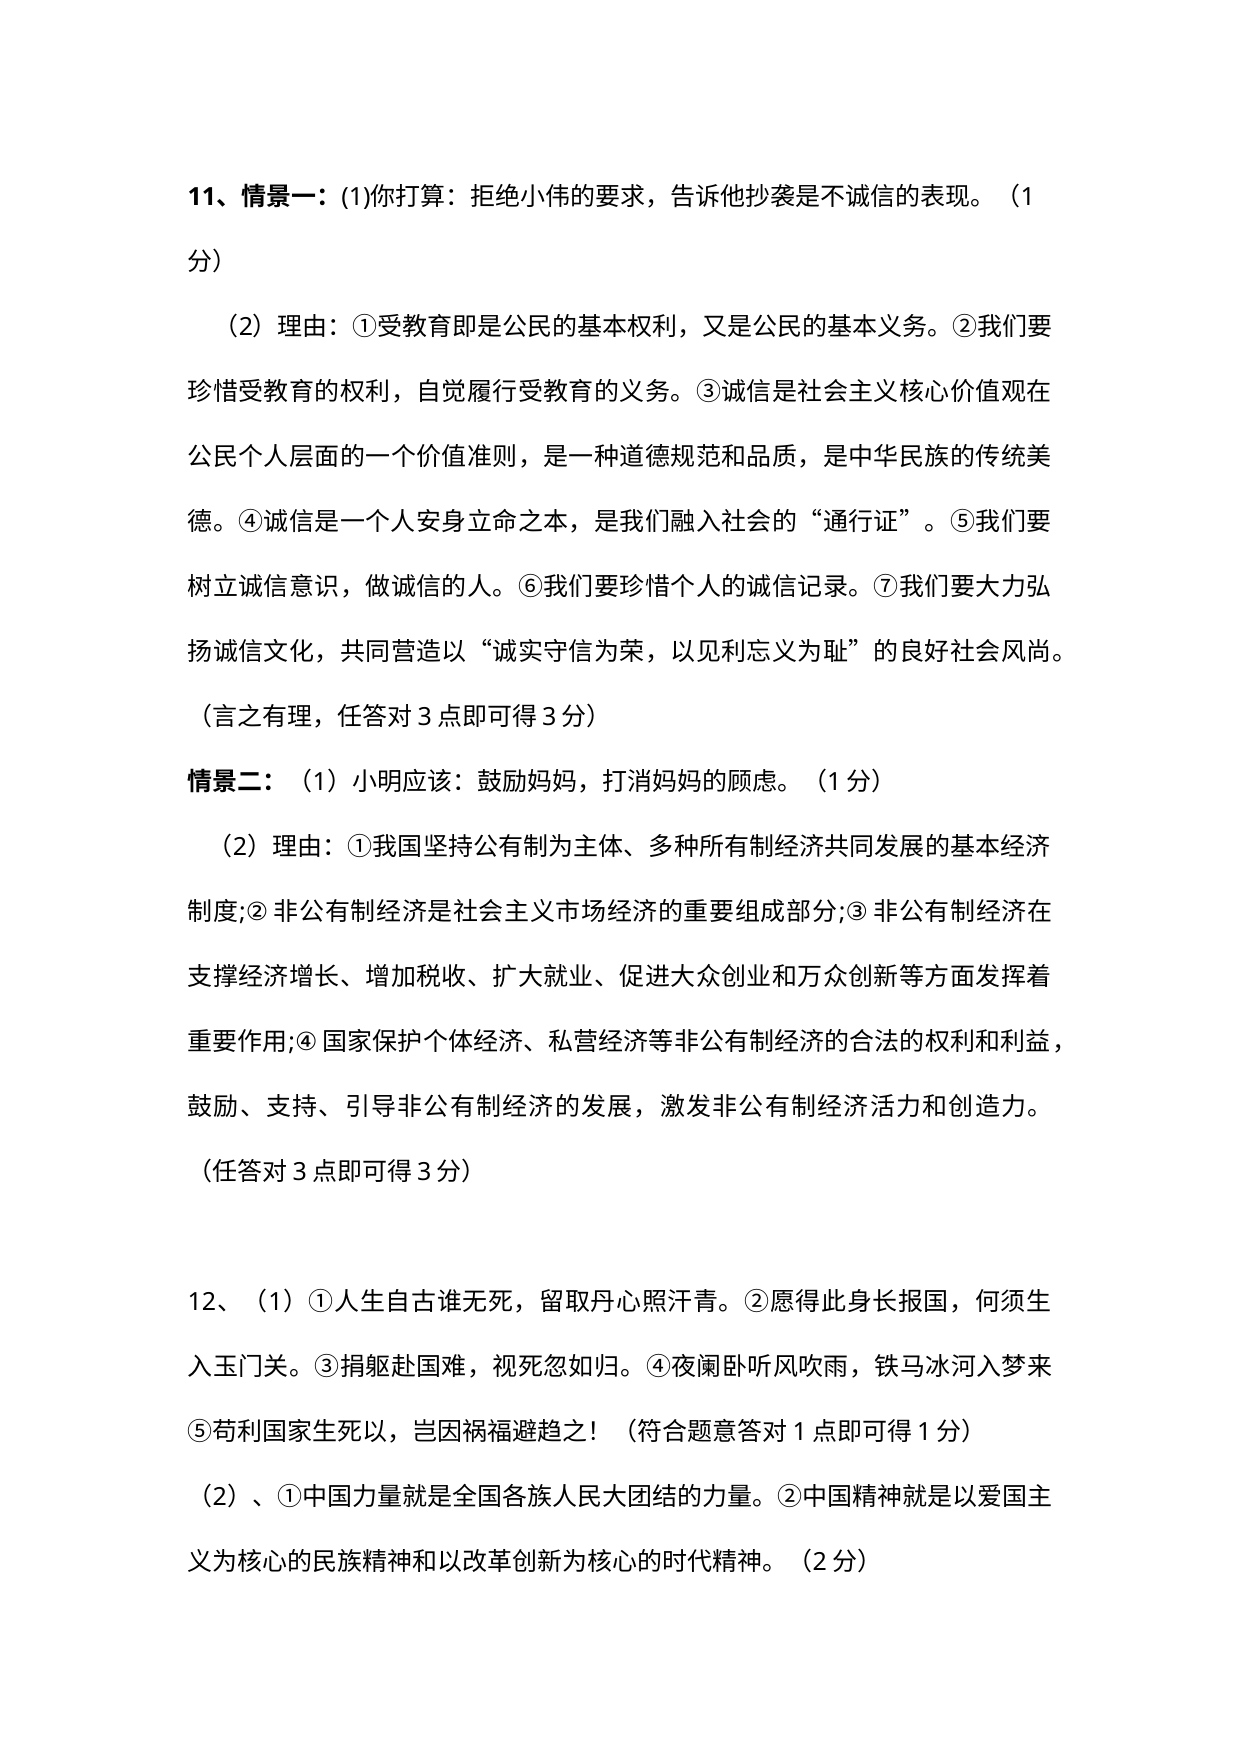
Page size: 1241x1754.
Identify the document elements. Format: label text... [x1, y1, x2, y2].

text 情景二：（1）小明应该：鼓励妈妈，打消妈妈的顾虑。（1分） [187, 747, 1053, 812]
text 11、情景一：(1)你打算：拒绝小伟的要求，告诉他抄袭是不诚信的表现。（1分） [187, 162, 1053, 292]
text （2）理由：①受教育即是公民的基本权利，又是公民的基本义务。②我们要珍惜受教育的权利，自觉履行受教育的义务。③诚信是社会主义核心价值观在公民个人层面的一个价值准则，是一种道德规范和品质，是中华民族的传统美德。④诚信是一个人安身立命之本，是我们融入社会的“通行证”。⑤我们要树立诚信意识，做诚信的人。⑥我们要珍惜个人的诚信记录。⑦我们要大力弘扬诚信文化，共同营造以“诚实守信为荣，以见利忘义为耻”的良好社会风尚。（言之有理，任答对3点即可得3分） [187, 292, 1053, 747]
text （2）理由：①我国坚持公有制为主体、多种所有制经济共同发展的基本经济制度;②非公有制经济是社会主义市场经济的重要组成部分;③非公有制经济在支撑经济增长、增加税收、扩大就业、促进大众创业和万众创新等方面发挥着重要作用;④国家保护个体经济、私营经济等非公有制经济的合法的权利和利益，鼓励、支持、引导非公有制经济的发展，激发非公有制经济活力和创造力。（任答对3点即可得3分） [187, 812, 1053, 1202]
text 12、（1）①人生自古谁无死，留取丹心照汗青。②愿得此身长报国，何须生入玉门关。③捐躯赴国难，视死忽如归。④夜阑卧听风吹雨，铁马冰河入梦来⑤苟利国家生死以，岂因祸福避趋之！（符合题意答对1点即可得1分） [187, 1267, 1053, 1462]
text （2）、①中国力量就是全国各族人民大团结的力量。②中国精神就是以爱国主义为核心的民族精神和以改革创新为核心的时代精神。（2分） [187, 1462, 1053, 1592]
